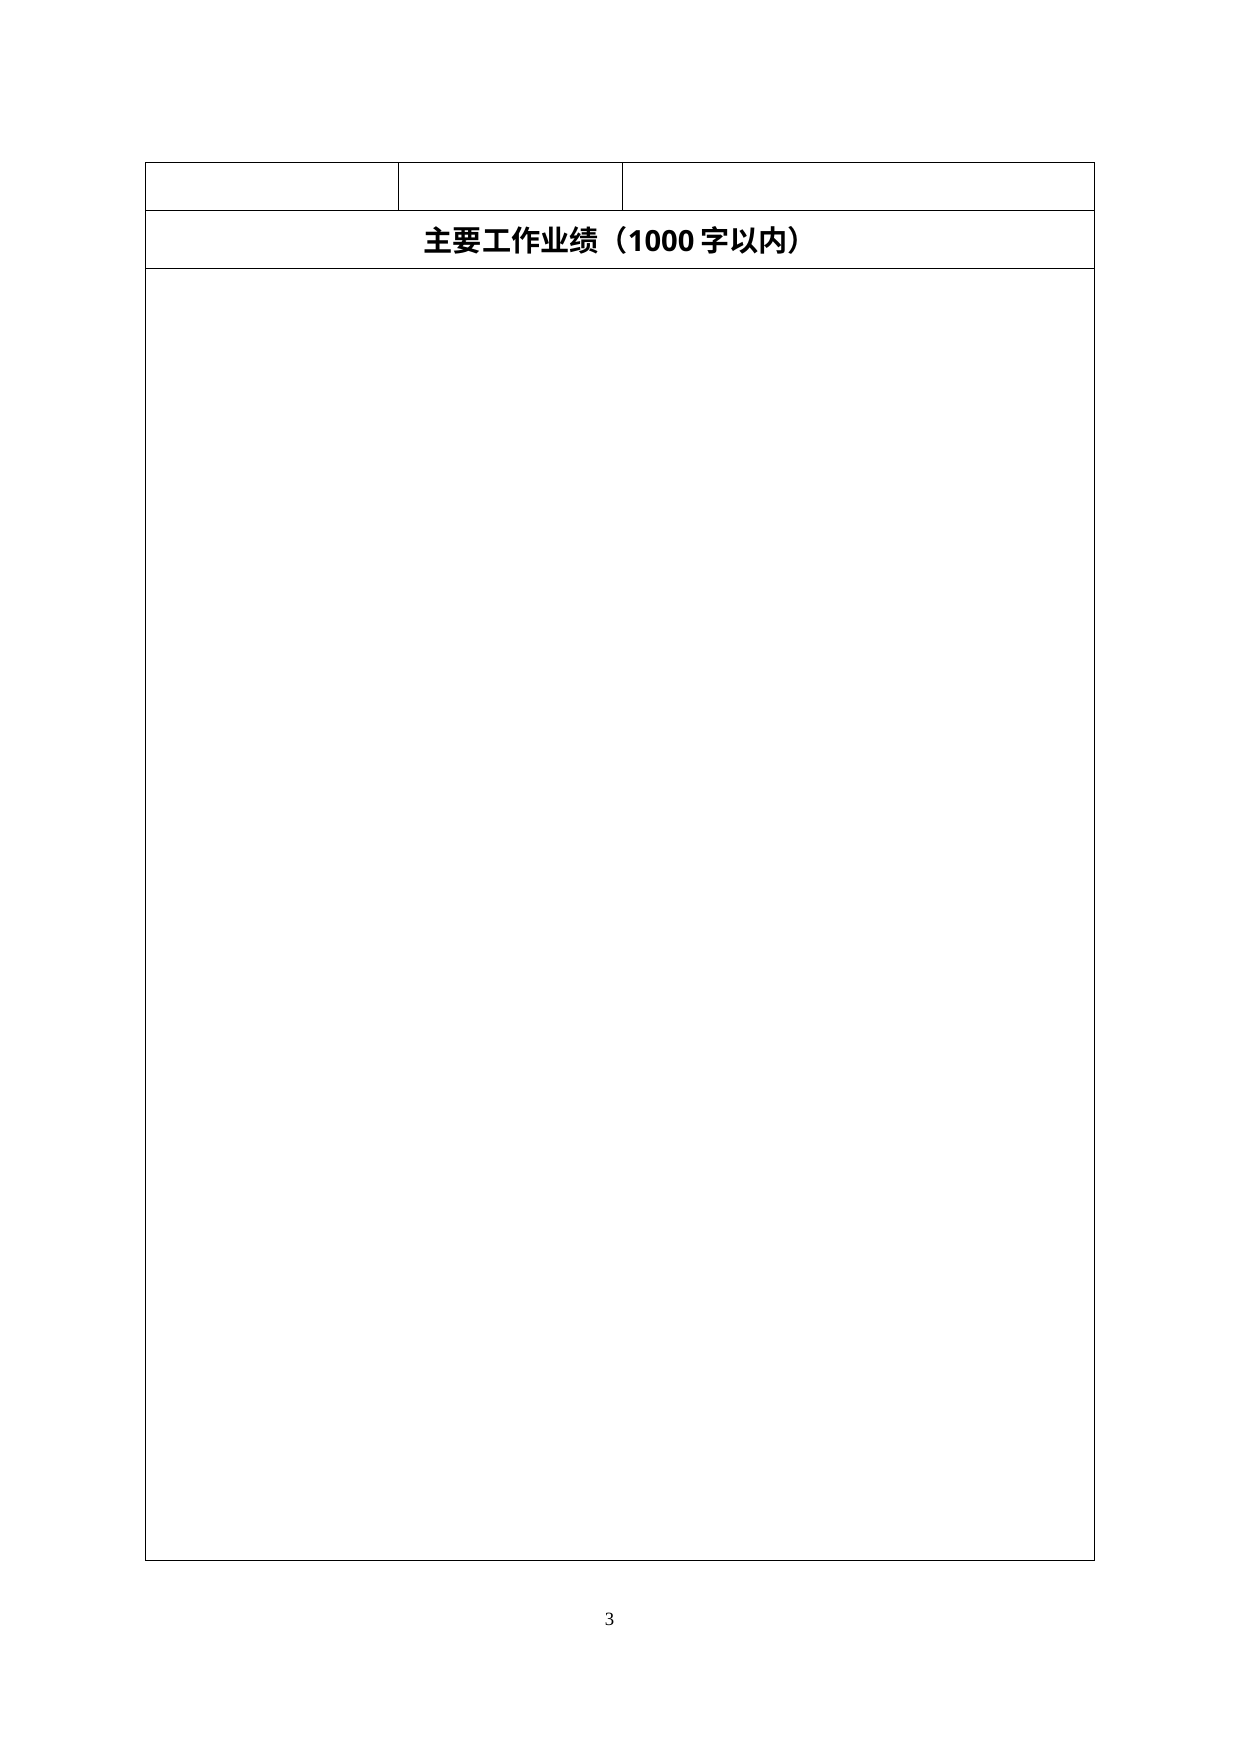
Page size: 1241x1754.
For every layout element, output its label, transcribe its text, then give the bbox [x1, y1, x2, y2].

table_cell 主要工作业绩（1000字以内） [146, 211, 1094, 267]
table_cell [399, 163, 622, 210]
table_cell [146, 269, 1094, 1560]
table_cell [623, 163, 1094, 210]
table_cell [146, 163, 398, 210]
